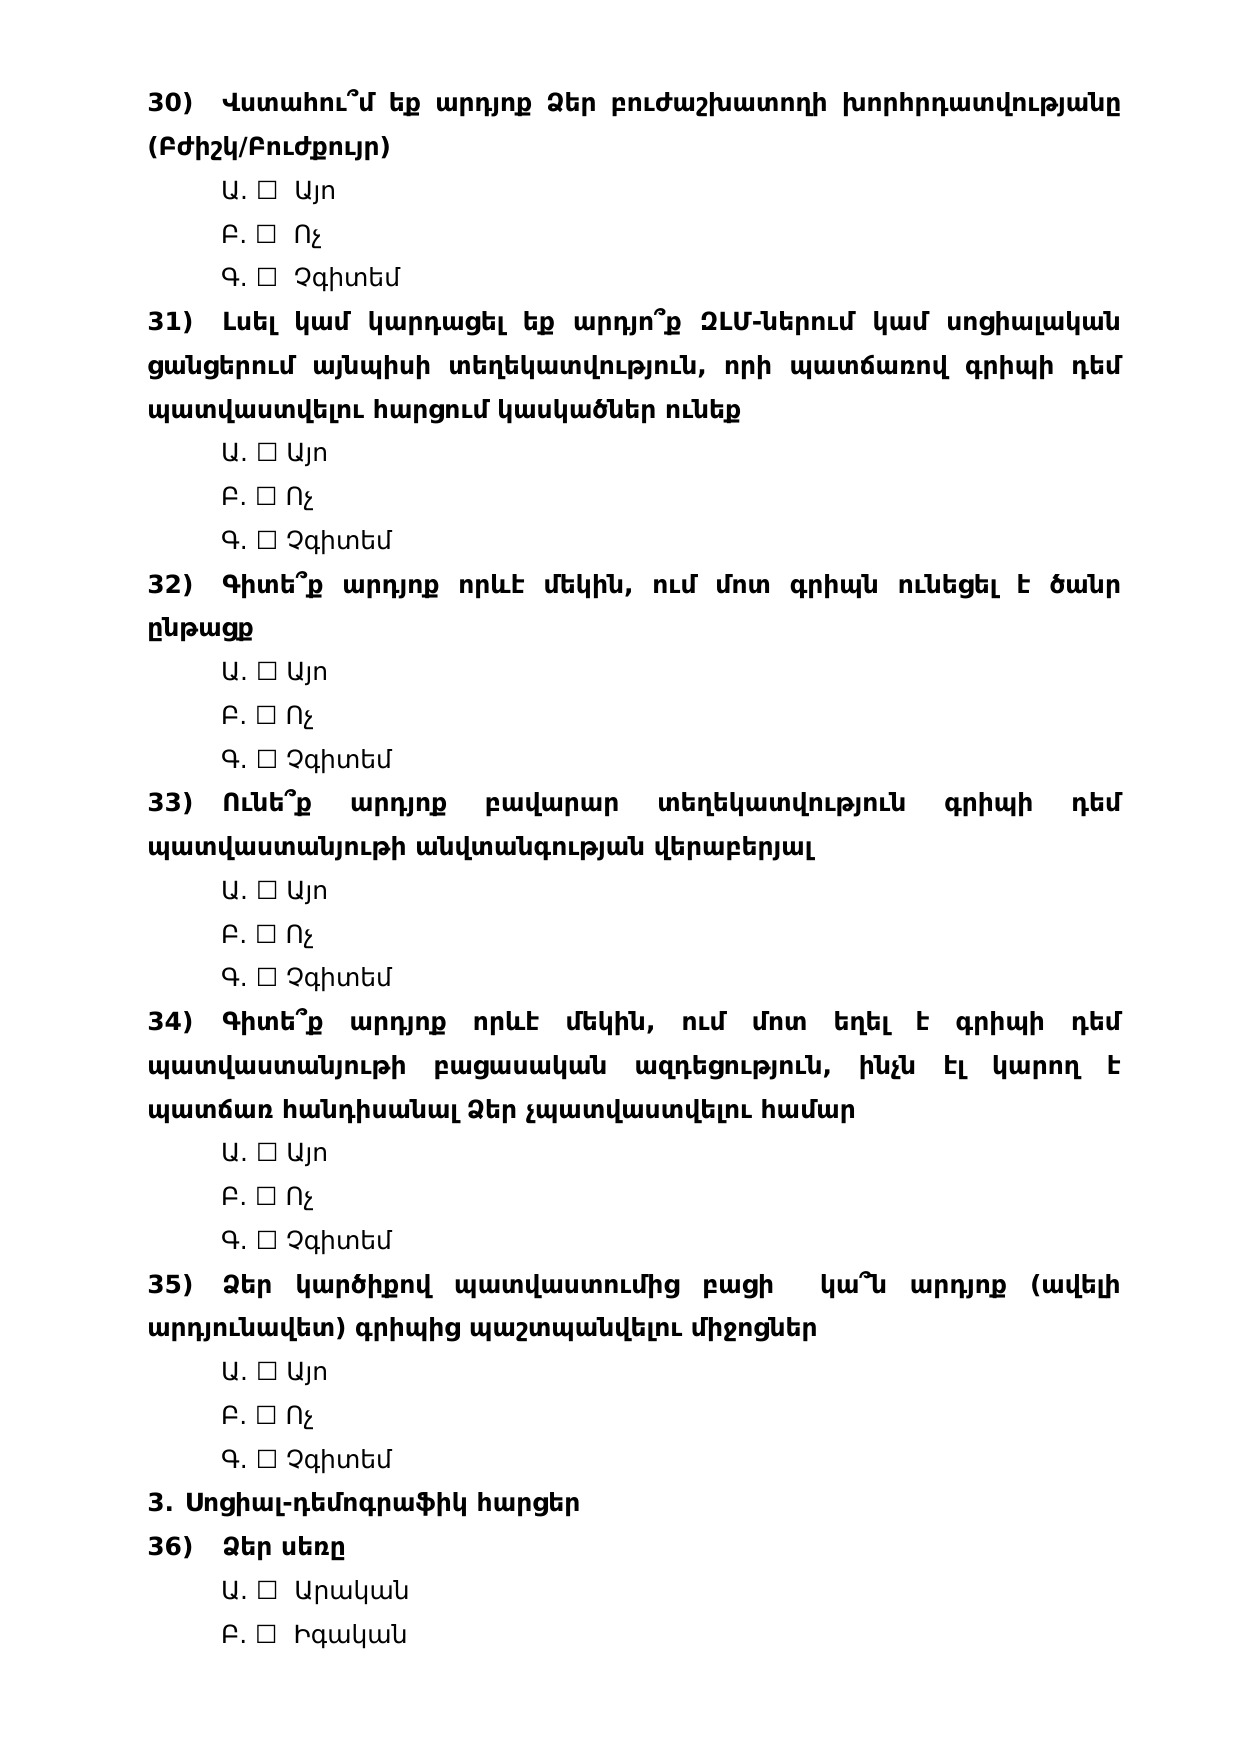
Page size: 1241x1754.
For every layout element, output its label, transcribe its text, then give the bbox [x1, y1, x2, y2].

list Ունե՞ք արդյոք բավարար տեղեկատվություն գրիպի դեմ պատվաստանյութի անվտանգության վերաբերյալ [147, 788, 1122, 861]
list Ա. ☐ Այո [221, 657, 1122, 686]
list Գիտե՞ք արդյոք որևէ մեկին, ում մոտ եղել է գրիպի դեմ պատվաստանյութի բացասական ազդեցություն, ինչն էլ կարող է պատճառ հանդիսանալ Ձեր չպատվաստվելու համար [147, 1007, 1122, 1124]
list Ա. ☐ Այո [221, 1138, 1122, 1168]
list Գիտե՞ք արդյոք որևէ մեկին, ում մոտ գրիպն ունեցել է ծանր ընթացք [147, 570, 1122, 643]
list Վստահու՞մ եք արդյոք Ձեր բուժաշխատողի խորհրդատվությանը (Բժիշկ/Բուժքույր) [147, 88, 1122, 161]
list Ա. ☐ Այո [221, 876, 1122, 905]
list Գ. ☐ Չգիտեմ [221, 526, 1122, 555]
list Ձեր կարծիքով պատվաստումից բացի կա՞ն արդյոք (ավելի արդյունավետ) գրիպից պաշտպանվելու միջոցներ [147, 1270, 1122, 1343]
list Գ. ☐ Չգիտեմ [221, 263, 1122, 293]
list Գ. ☐ Չգիտեմ [221, 1226, 1122, 1255]
list Գ. ☐ Չգիտեմ [221, 1445, 1122, 1474]
list Սոցիալ-դեմոգրաֆիկ հարցեր [147, 1488, 1122, 1518]
list Ա. ☐ Այո [221, 438, 1122, 468]
list Բ. ☐ Ոչ [221, 920, 1122, 949]
list Բ. ☐ Ոչ [221, 1401, 1122, 1430]
list Ա. ☐ Այո [221, 1357, 1122, 1386]
list Ձեր սեռը [147, 1532, 1122, 1561]
list Գ. ☐ Չգիտեմ [221, 963, 1122, 993]
list Ա. ☐ Արական [221, 1576, 1122, 1605]
list Բ. ☐ Ոչ [221, 482, 1122, 511]
list Ա. ☐ Այո [221, 176, 1122, 205]
list Բ. ☐ Ոչ [221, 220, 1122, 249]
list Բ. ☐ Ոչ [221, 1182, 1122, 1211]
list Բ. ☐ Ոչ [221, 701, 1122, 730]
list Բ. ☐ Իգական [221, 1620, 1122, 1649]
list Գ. ☐ Չգիտեմ [221, 745, 1122, 774]
list Լսել կամ կարդացել եք արդյո՞ք ԶԼՄ-ներում կամ սոցիալական ցանցերում այնպիսի տեղեկատվություն, որի պատճառով գրիպի դեմ պատվաստվելու հարցում կասկածներ ունեք [147, 307, 1122, 424]
